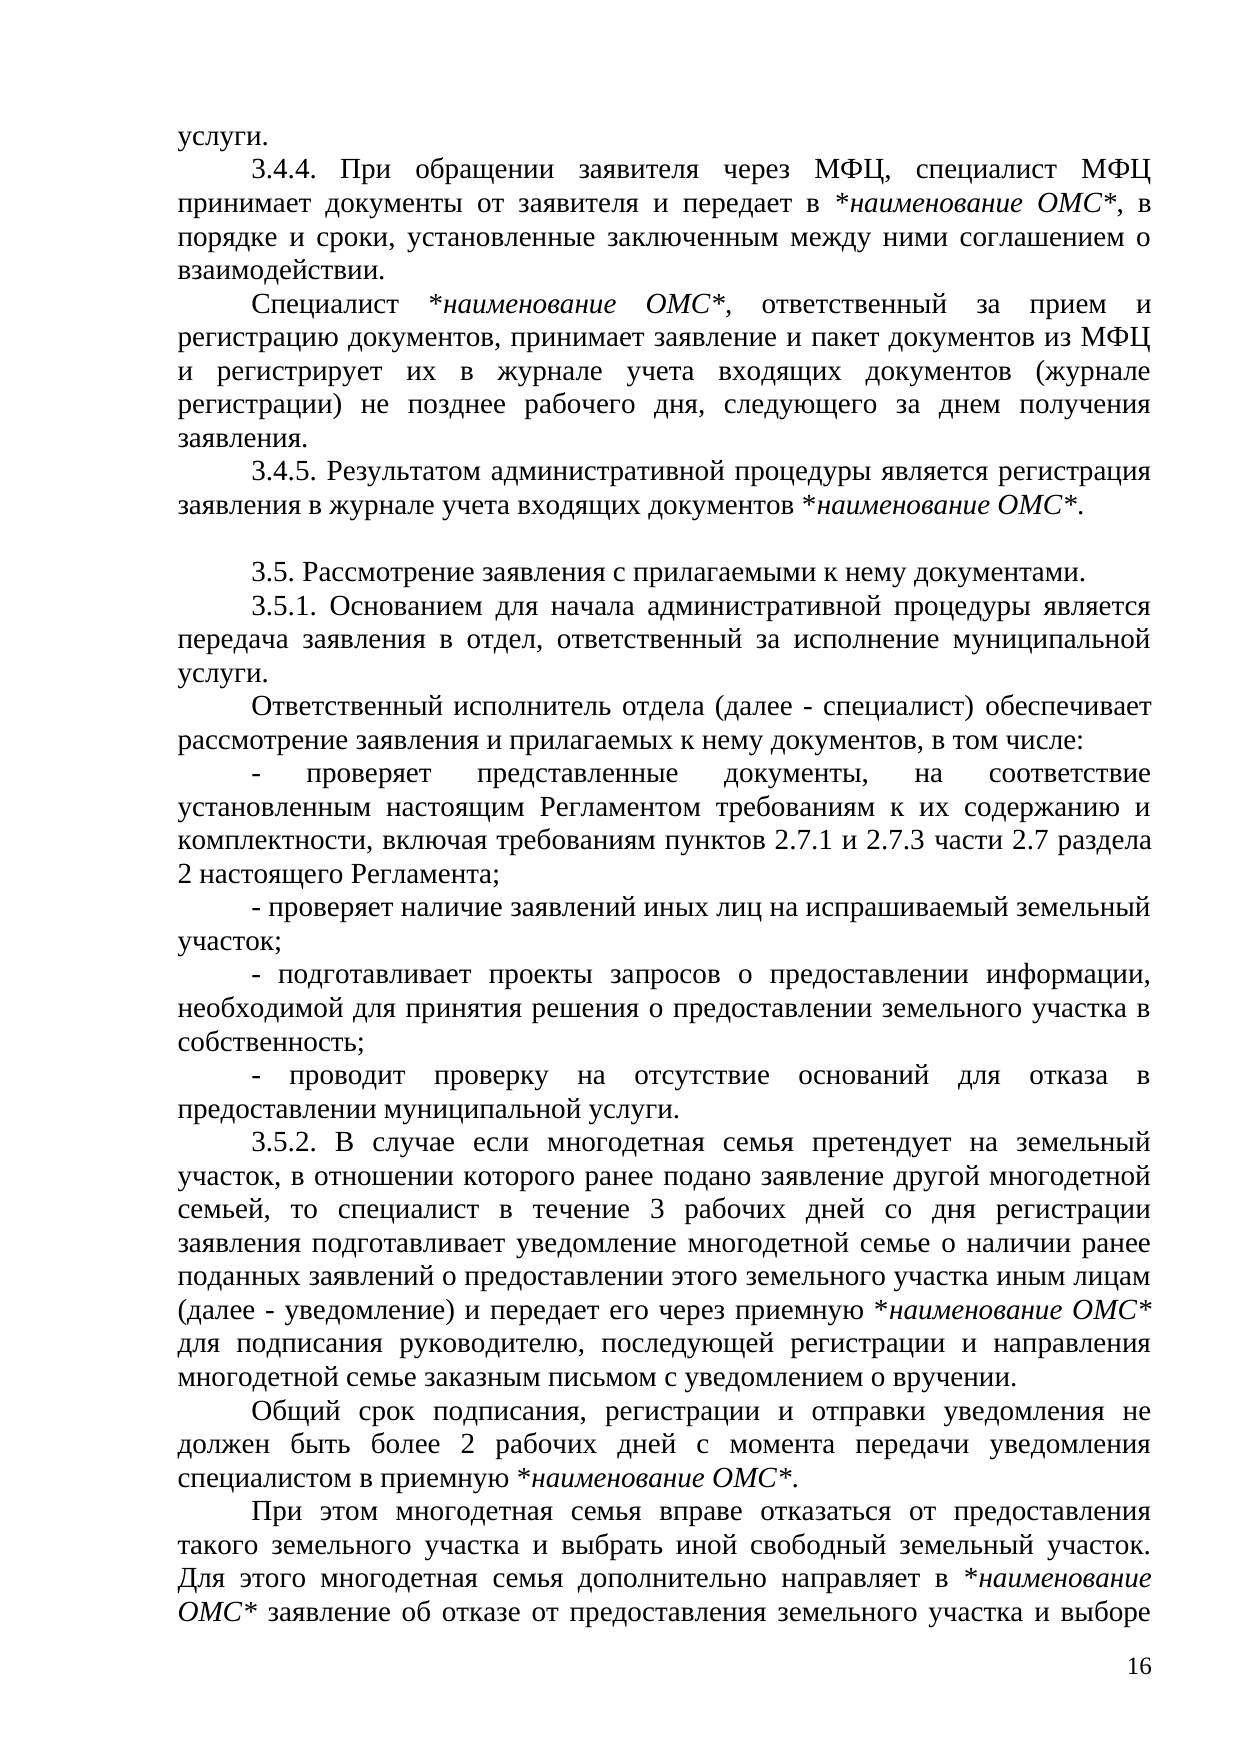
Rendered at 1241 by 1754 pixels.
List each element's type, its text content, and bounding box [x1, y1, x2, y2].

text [177, 118, 1152, 152]
text Ответственный исполнитель отдела (далее - специалист) обеспечивает рассмотрение заявления и прилагаемых к нему документов, в том числе: [177, 688, 1152, 755]
text - проверяет представленные документы, на соответствие установленным настоящим Регламентом требованиям к их содержанию и комплектности, включая требованиям пунктов 2.7.1 и 2.7.3 части 2.7 раздела 2 настоящего Регламента; [177, 755, 1152, 889]
text 3.5.2. В случае если многодетная семья претендует на земельный участок, в отношении которого ранее подано заявление другой многодетной семьей, то специалист в течение 3 рабочих дней со дня регистрации заявления подготавливает уведомление многодетной семье о наличии ранее поданных заявлений о предоставлении этого земельного участка иным лицам (далее - уведомление) и передает его через приемную *наименование ОМС* для подписания руководителю, последующей регистрации и направления многодетной семье заказным письмом с уведомлением о вручении. [177, 1124, 1152, 1393]
text - подготавливает проекты запросов о предоставлении информации, необходимой для принятия решения о предоставлении земельного участка в собственность; [177, 957, 1152, 1057]
text 3.4.5. Результатом административной процедуры является регистрация заявления в журнале учета входящих документов *наименование ОМС*. [177, 453, 1152, 521]
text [177, 1493, 1152, 1627]
text 3.5.1. Основанием для начала административной процедуры является передача заявления в отдел, ответственный за исполнение муниципальной услуги. [177, 588, 1152, 688]
text Общий срок подписания, регистрации и отправки уведомления не должен быть более 2 рабочих дней с момента передачи уведомления специалистом в приемную *наименование ОМС*. [177, 1393, 1152, 1493]
text - проводит проверку на отсутствие оснований для отказа в предоставлении муниципальной услуги. [177, 1057, 1152, 1124]
text 3.5. Рассмотрение заявления с прилагаемыми к нему документами. [177, 554, 1152, 588]
text Специалист *наименование ОМС*, ответственный за прием и регистрацию документов, принимает заявление и пакет документов из МФЦ и регистрирует их в журнале учета входящих документов (журнале регистрации) не позднее рабочего дня, следующего за днем получения заявления. [177, 286, 1152, 453]
text 3.4.4. При обращении заявителя через МФЦ, специалист МФЦ принимает документы от заявителя и передает в *наименование ОМС*, в порядке и сроки, установленные заключенным между ними соглашением о взаимодействии. [177, 152, 1152, 286]
text - проверяет наличие заявлений иных лиц на испрашиваемый земельный участок; [177, 889, 1152, 957]
